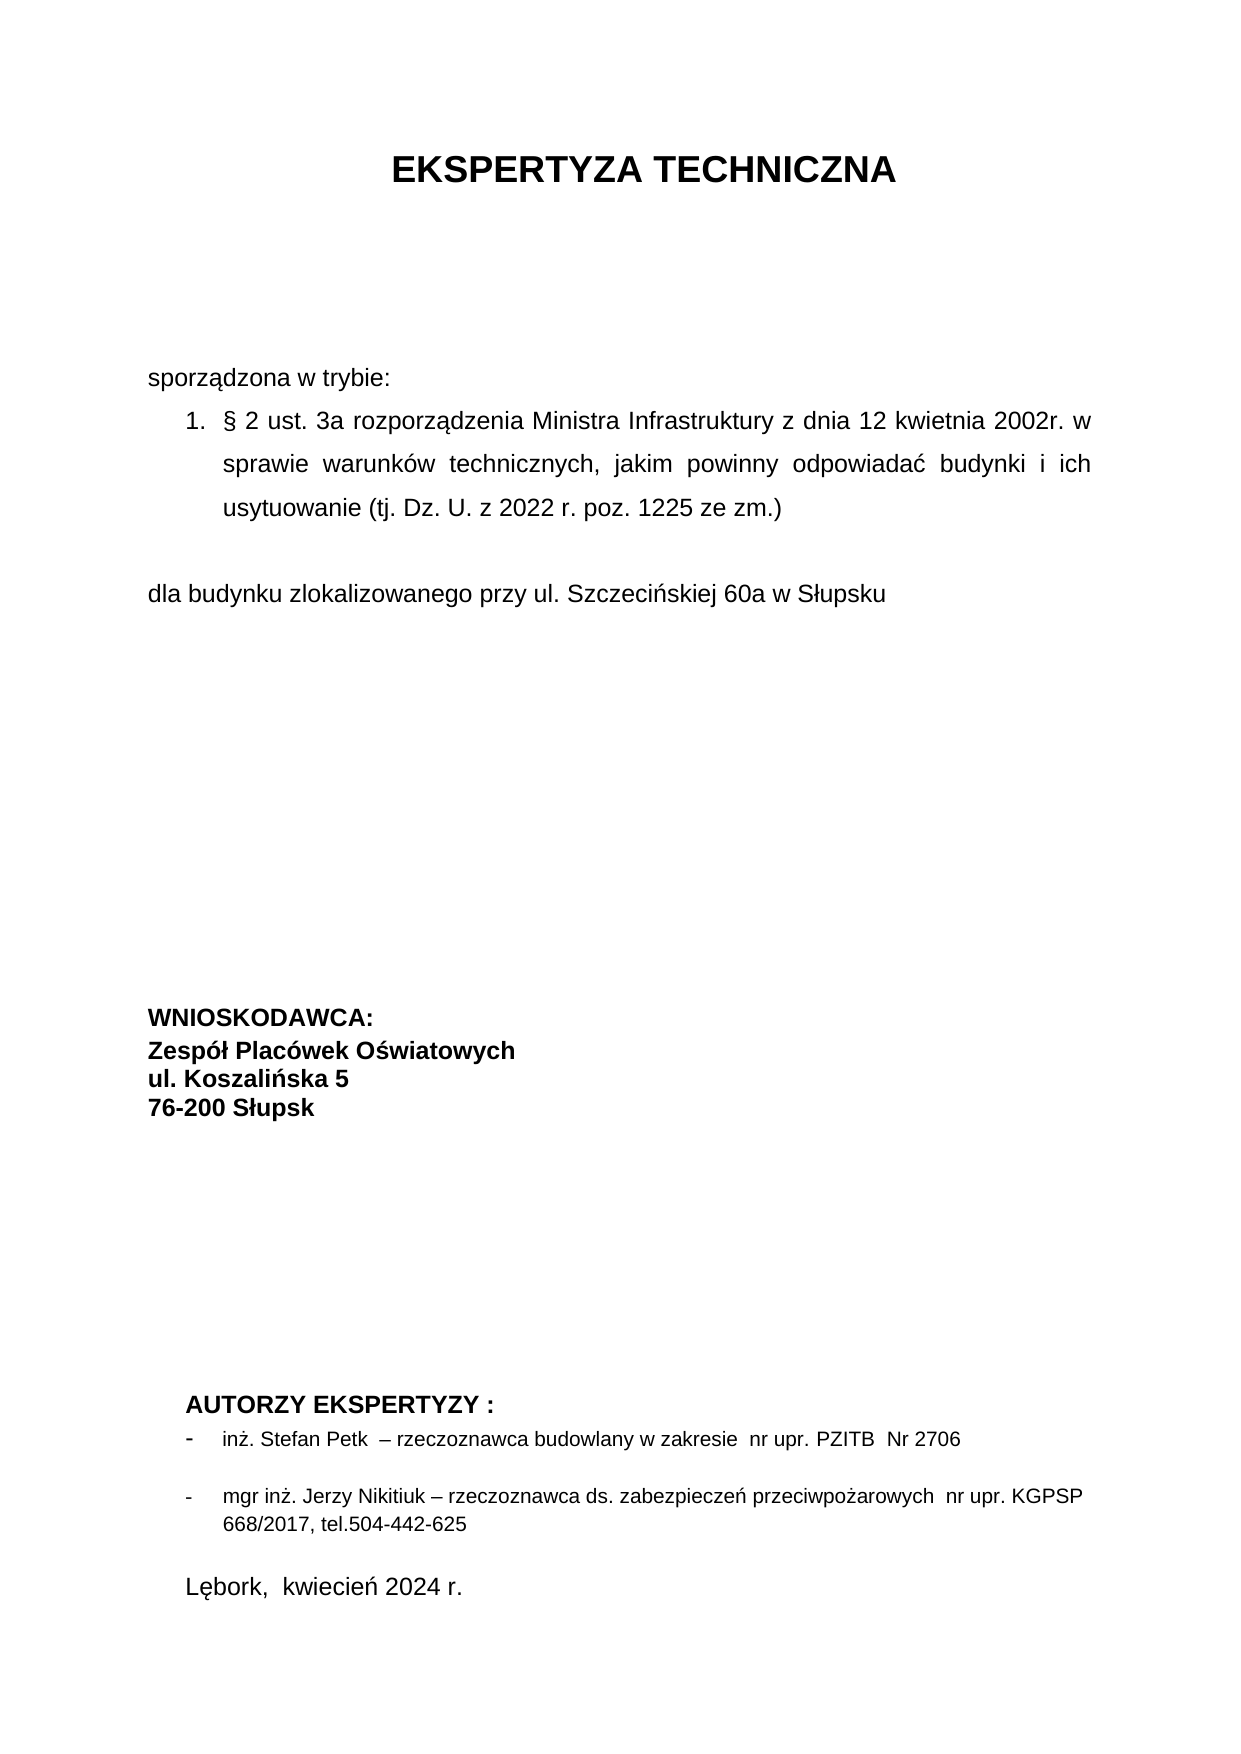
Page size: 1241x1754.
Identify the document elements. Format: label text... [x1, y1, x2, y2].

text sporządzona w trybie: [148, 363, 1093, 392]
text dla budynku zlokalizowanego przy ul. Szczecińskiej 60a w Słupsku [148, 579, 1093, 608]
text ul. Koszalińska 5 [148, 1064, 1093, 1093]
text Lębork, kwiecień 2024 r. [185, 1572, 1093, 1601]
list § 2 ust. 3a rozporządzenia Ministra Infrastruktury z dnia 12 kwietnia 2002r. w sprawie warunków technicznych, jakim powinny odpowiadać budynki i ich usytuowanie (tj. Dz. U. z 2022 r. poz. 1225 ze zm.) [185, 406, 1093, 521]
text AUTORZY EKSPERTYZY : [185, 1390, 1093, 1419]
text Zespół Placówek Oświatowych [148, 1036, 1093, 1064]
text 76-200 Słupsk [148, 1093, 1093, 1122]
title EKSPERTYZA TECHNICZNA [185, 148, 1093, 191]
text - inż. Stefan Petk – rzeczoznawca budowlany w zakresie nr upr. PZITB Nr 2706 [148, 1423, 1093, 1452]
list mgr inż. Jerzy Nikitiuk – rzeczoznawca ds. zabezpieczeń przeciwpożarowych nr upr. KGPSP 668/2017, tel.504-442-625 [185, 1484, 1093, 1536]
text WNIOSKODAWCA: [148, 1003, 1093, 1031]
